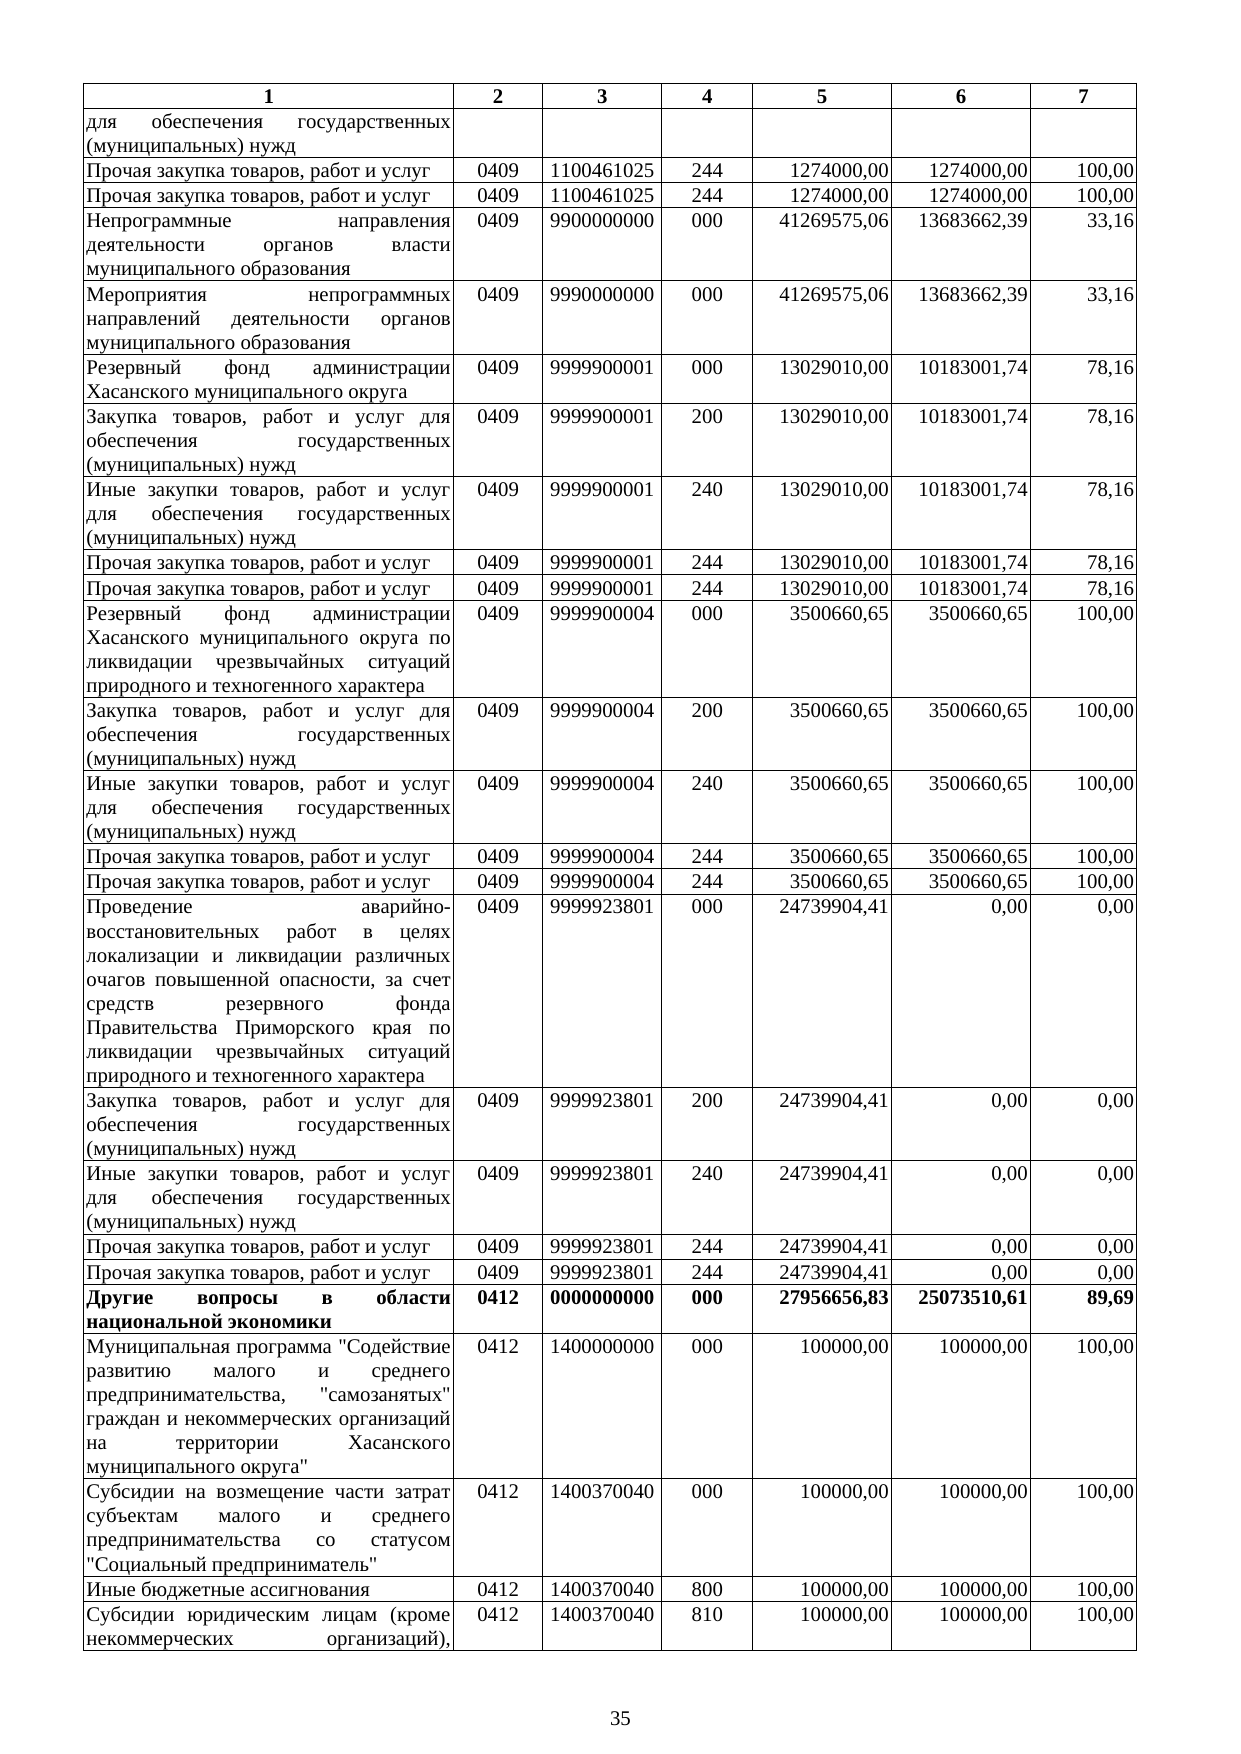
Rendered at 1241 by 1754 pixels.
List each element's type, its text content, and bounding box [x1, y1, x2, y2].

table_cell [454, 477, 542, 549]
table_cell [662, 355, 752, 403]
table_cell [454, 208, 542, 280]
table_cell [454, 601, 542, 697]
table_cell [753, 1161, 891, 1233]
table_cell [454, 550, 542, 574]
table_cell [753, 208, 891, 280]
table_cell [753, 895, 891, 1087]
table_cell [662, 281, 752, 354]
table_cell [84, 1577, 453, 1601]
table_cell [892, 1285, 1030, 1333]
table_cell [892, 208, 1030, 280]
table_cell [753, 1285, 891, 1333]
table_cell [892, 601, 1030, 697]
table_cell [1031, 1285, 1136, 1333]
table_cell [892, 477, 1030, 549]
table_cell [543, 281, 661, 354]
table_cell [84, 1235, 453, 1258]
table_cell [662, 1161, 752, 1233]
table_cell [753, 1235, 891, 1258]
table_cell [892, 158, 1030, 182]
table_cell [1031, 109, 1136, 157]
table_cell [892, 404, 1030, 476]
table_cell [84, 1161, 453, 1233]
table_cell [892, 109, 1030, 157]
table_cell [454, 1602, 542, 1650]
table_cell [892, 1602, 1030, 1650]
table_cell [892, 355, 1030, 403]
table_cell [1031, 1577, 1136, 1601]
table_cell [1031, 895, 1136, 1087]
table_header 5 [753, 84, 891, 108]
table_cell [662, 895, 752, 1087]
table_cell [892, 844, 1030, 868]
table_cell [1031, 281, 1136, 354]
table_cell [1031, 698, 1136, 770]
table_header 2 [454, 84, 542, 108]
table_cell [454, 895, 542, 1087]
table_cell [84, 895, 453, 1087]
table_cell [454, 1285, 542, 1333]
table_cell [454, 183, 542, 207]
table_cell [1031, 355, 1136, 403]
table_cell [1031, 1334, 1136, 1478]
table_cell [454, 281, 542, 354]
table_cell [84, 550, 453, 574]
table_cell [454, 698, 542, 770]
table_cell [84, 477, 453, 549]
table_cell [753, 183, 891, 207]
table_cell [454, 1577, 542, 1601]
table_header 1 [84, 84, 453, 108]
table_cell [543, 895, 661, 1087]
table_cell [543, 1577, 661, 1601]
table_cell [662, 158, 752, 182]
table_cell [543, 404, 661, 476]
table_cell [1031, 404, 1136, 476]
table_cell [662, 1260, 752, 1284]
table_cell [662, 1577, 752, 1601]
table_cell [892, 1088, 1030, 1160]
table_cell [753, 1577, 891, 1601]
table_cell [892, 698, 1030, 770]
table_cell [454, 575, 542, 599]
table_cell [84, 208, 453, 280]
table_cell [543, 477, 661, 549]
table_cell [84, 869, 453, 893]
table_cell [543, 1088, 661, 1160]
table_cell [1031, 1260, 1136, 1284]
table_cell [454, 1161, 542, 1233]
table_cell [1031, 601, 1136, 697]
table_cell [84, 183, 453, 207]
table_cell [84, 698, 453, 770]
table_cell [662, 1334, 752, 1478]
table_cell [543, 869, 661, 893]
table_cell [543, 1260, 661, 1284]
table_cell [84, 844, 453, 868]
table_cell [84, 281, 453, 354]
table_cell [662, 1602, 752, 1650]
table_header 4 [662, 84, 752, 108]
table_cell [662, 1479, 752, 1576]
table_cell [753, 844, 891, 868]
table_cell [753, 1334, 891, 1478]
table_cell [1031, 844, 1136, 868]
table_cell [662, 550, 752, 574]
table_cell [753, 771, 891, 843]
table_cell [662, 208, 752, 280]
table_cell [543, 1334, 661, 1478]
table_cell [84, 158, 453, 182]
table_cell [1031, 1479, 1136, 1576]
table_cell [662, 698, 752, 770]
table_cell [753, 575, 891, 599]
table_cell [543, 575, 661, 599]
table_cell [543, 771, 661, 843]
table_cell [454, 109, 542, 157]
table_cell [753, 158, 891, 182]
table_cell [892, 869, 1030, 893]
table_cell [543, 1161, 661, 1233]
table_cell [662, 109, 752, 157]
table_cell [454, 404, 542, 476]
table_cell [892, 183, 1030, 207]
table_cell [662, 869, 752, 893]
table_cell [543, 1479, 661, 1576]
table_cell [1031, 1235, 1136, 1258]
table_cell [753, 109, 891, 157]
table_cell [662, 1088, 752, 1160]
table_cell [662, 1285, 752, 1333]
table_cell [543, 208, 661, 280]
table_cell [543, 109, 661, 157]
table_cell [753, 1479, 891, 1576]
table_header 6 [892, 84, 1030, 108]
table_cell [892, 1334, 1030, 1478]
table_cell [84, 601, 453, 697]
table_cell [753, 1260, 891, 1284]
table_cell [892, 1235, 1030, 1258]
table_header 7 [1031, 84, 1136, 108]
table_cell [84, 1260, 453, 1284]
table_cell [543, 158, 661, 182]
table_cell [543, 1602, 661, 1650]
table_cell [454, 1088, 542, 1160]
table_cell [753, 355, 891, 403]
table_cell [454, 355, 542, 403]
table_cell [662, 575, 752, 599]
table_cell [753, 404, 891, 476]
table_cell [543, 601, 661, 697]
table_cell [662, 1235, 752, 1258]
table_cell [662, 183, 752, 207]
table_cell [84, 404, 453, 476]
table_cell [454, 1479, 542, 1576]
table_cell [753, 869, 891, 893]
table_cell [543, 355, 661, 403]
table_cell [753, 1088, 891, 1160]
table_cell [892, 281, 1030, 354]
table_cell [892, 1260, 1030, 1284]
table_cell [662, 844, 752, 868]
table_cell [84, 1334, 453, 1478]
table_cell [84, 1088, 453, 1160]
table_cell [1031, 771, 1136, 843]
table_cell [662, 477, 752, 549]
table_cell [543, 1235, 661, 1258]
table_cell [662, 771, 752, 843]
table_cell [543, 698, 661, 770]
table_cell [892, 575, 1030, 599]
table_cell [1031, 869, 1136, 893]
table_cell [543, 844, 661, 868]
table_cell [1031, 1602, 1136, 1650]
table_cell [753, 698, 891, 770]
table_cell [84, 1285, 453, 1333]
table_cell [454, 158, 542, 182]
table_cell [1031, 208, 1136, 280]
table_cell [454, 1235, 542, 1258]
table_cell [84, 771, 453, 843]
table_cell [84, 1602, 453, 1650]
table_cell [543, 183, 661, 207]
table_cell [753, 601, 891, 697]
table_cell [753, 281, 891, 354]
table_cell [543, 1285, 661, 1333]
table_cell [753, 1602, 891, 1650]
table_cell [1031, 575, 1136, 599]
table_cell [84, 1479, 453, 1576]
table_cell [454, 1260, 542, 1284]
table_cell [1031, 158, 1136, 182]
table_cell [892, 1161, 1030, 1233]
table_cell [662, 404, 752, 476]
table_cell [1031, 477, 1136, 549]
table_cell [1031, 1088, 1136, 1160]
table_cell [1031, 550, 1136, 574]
table_header 3 [543, 84, 661, 108]
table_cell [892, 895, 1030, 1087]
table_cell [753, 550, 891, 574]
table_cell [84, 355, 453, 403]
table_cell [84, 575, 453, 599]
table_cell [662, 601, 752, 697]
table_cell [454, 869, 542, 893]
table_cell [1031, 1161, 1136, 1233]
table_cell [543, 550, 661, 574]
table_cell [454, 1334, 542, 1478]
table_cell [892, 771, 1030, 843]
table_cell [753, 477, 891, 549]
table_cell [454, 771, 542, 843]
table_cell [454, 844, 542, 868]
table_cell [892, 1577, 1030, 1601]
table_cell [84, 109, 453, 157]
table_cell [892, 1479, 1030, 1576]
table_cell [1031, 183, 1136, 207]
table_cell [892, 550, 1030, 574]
